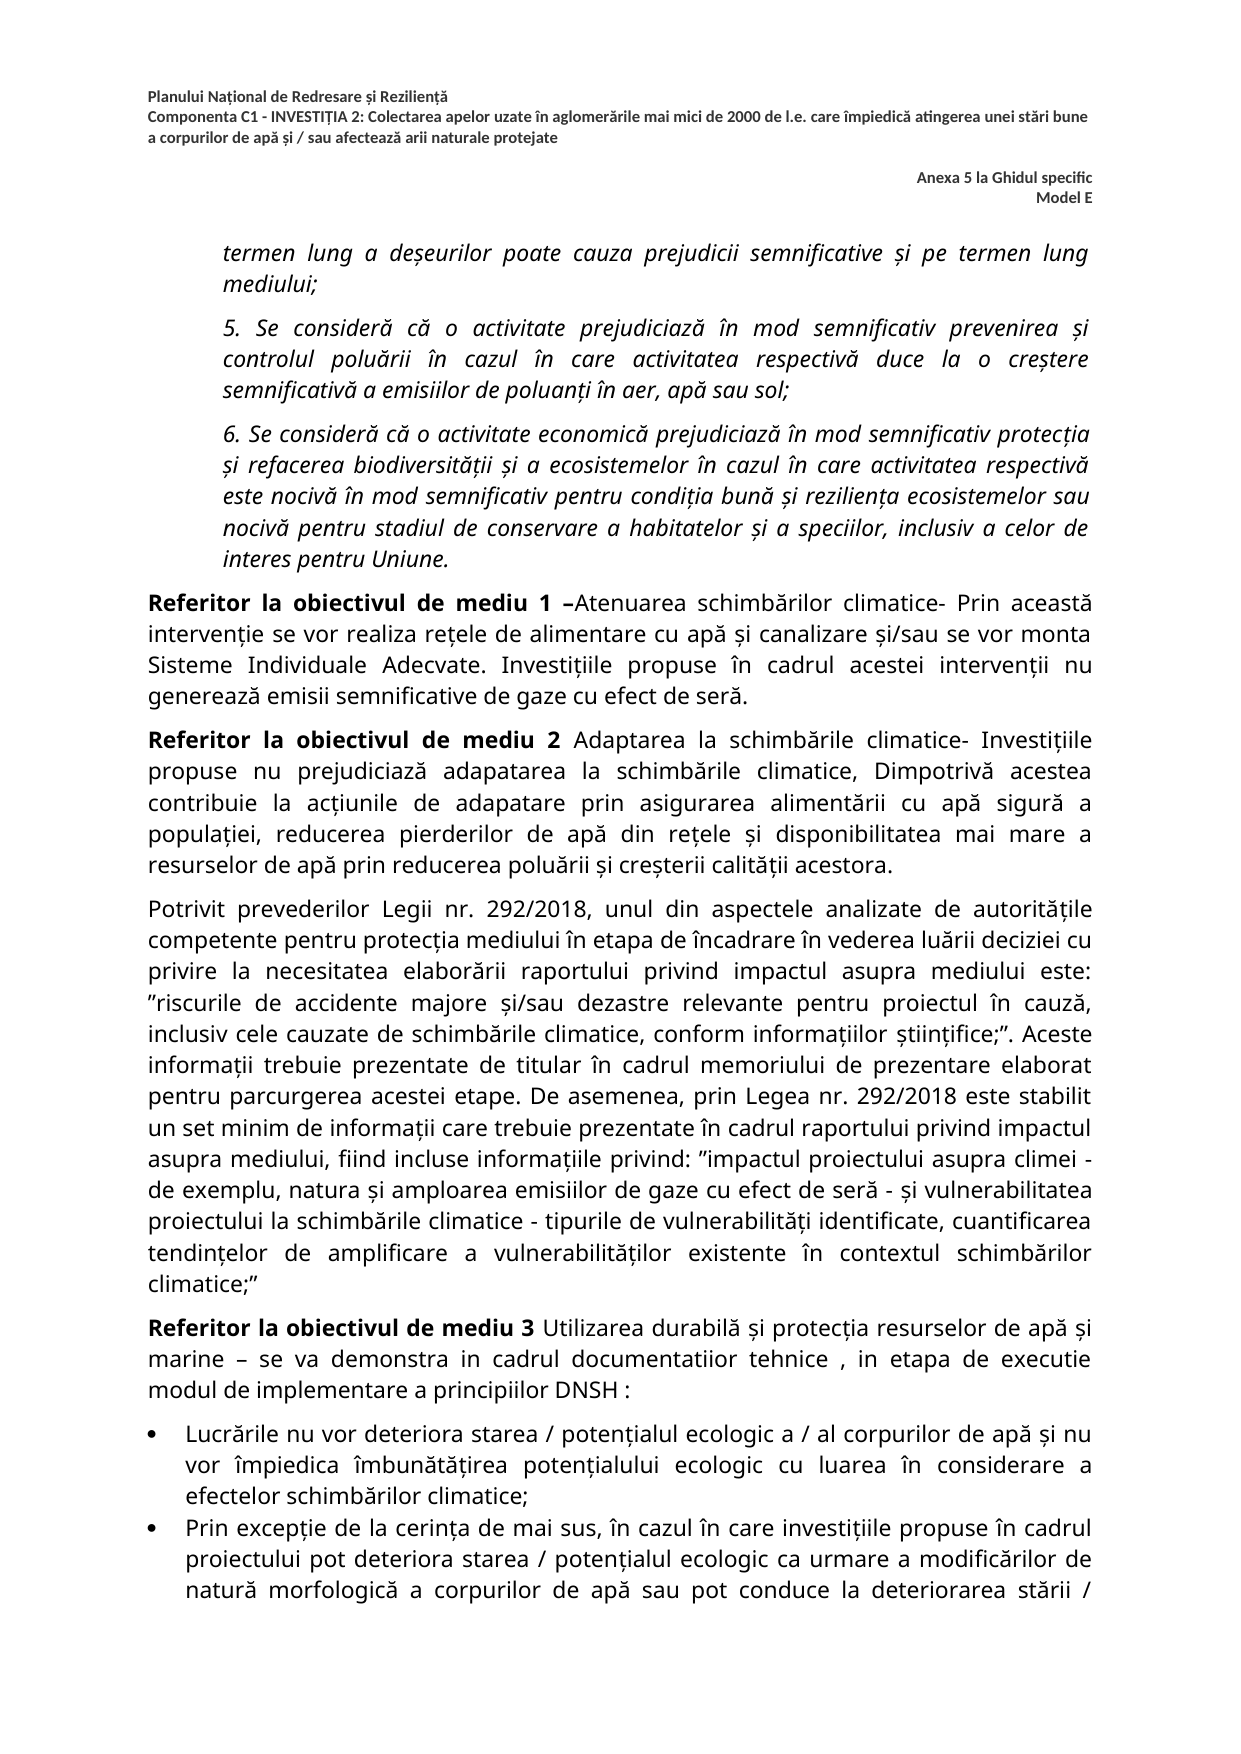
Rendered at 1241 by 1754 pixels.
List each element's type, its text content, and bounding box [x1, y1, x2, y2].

text Referitor la obiectivul de mediu 1 –Atenuarea schimbărilor climatice- Prin această intervenție se vor realiza rețele de alimentare cu apă și canalizare și/sau se vor monta Sisteme Individuale Adecvate. Investițiile propuse în cadrul acestei intervenții nu generează emisii semnificative de gaze cu efect de seră. [148, 587, 1093, 712]
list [148, 1512, 1093, 1605]
text 6. Se consideră că o activitate economică prejudiciază în mod semnificativ protecția și refacerea biodiversității și a ecosistemelor în cazul în care activitatea respectivă este nocivă în mod semnificativ pentru condiția bună și reziliența ecosistemelor sau nocivă pentru stadiul de conservare a habitatelor și a speciilor, inclusiv a celor de interes pentru Uniune. [223, 418, 1093, 574]
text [223, 237, 1093, 299]
list Lucrările nu vor deteriora starea / potențialul ecologic a / al corpurilor de apă și nu vor împiedica îmbunătățirea potențialului ecologic cu luarea în considerare a efectelor schimbărilor climatice; [148, 1418, 1093, 1512]
text Potrivit prevederilor Legii nr. 292/2018, unul din aspectele analizate de autoritățile competente pentru protecția mediului în etapa de încadrare în vederea luării deciziei cu privire la necesitatea elaborării raportului privind impactul asupra mediului este: ”riscurile de accidente majore şi/sau dezastre relevante pentru proiectul în cauză, inclusiv cele cauzate de schimbările climatice, conform informaţiilor ştiinţifice;”. Aceste informații trebuie prezentate de titular în cadrul memoriului de prezentare elaborat pentru parcurgerea acestei etape. De asemenea, prin Legea nr. 292/2018 este stabilit un set minim de informații care trebuie prezentate în cadrul raportului privind impactul asupra mediului, fiind incluse informațiile privind: ”impactul proiectului asupra climei - de exemplu, natura şi amploarea emisiilor de gaze cu efect de seră - şi vulnerabilitatea proiectului la schimbările climatice - tipurile de vulnerabilităţi identificate, cuantificarea tendinţelor de amplificare a vulnerabilităţilor existente în contextul schimbărilor climatice;” [148, 893, 1093, 1299]
text Referitor la obiectivul de mediu 2 Adaptarea la schimbările climatice- Investițiile propuse nu prejudiciază adapatarea la schimbările climatice, Dimpotrivă acestea contribuie la acțiunile de adapatare prin asigurarea alimentării cu apă sigură a populației, reducerea pierderilor de apă din rețele și disponibilitatea mai mare a resurselor de apă prin reducerea poluării și creșterii calității acestora. [148, 724, 1093, 880]
text 5. Se consideră că o activitate prejudiciază în mod semnificativ prevenirea și controlul poluării în cazul în care activitatea respectivă duce la o creștere semnificativă a emisiilor de poluanți în aer, apă sau sol; [223, 312, 1093, 405]
text Referitor la obiectivul de mediu 3 Utilizarea durabilă și protecția resurselor de apă și marine – se va demonstra in cadrul documentatiior tehnice , in etapa de executie modul de implementare a principiilor DNSH : [148, 1312, 1093, 1405]
